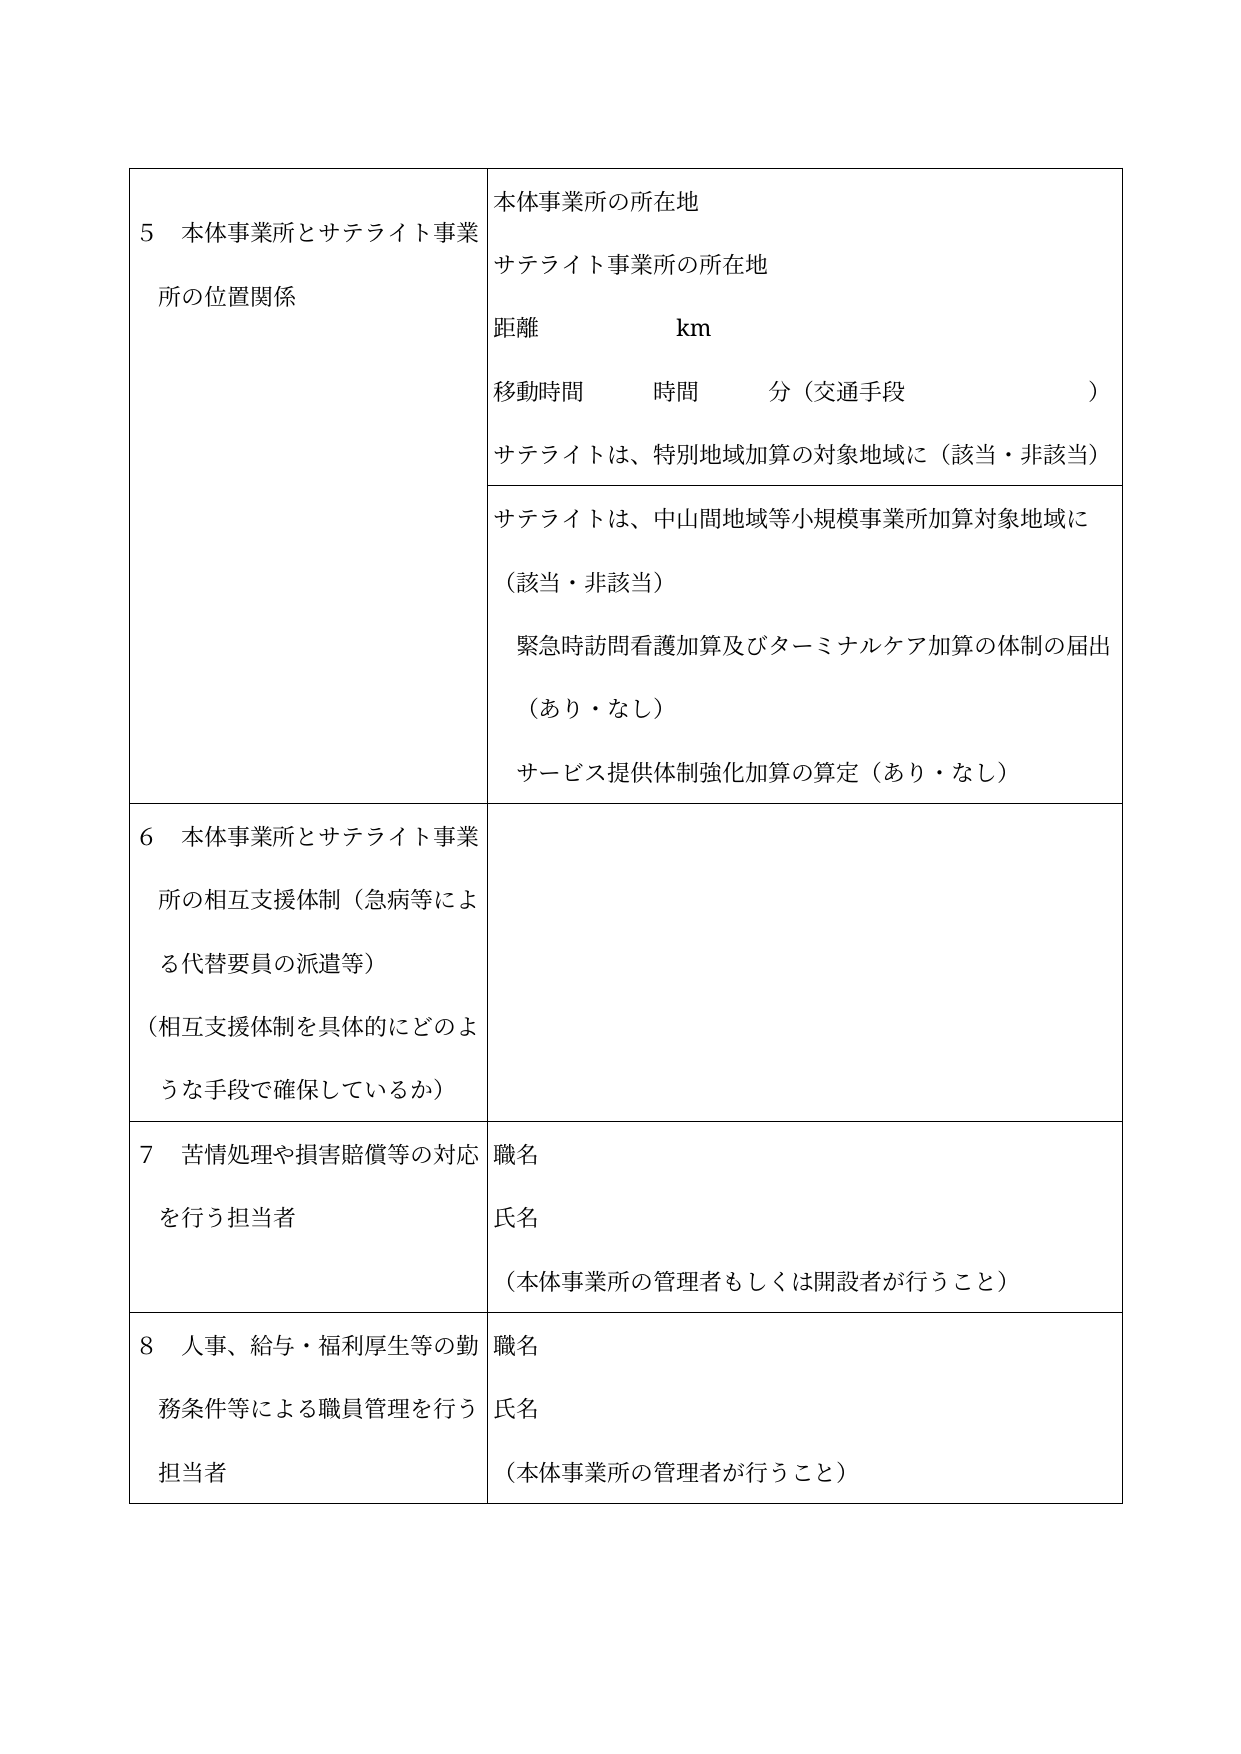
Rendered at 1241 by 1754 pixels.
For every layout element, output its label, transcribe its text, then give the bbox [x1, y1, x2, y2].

table_cell ８ 人事、給与・福利厚生等の勤務条件等による職員管理を行う担当者 [130, 1313, 487, 1503]
table_cell 職名 氏名 （本体事業所の管理者もしくは開設者が行うこと） [488, 1122, 1122, 1312]
table_cell ７ 苦情処理や損害賠償等の対応を行う担当者 [130, 1122, 487, 1312]
table_cell [488, 804, 1122, 1121]
table_cell ６ 本体事業所とサテライト事業所の相互支援体制（急病等による代替要員の派遣等） （相互支援体制を具体的にどのような手段で確保しているか） [130, 804, 487, 1121]
table_cell サテライトは、中山間地域等小規模事業所加算対象地域に （該当・非該当） 緊急時訪問看護加算及びターミナルケア加算の体制の届出 （あり・なし） サービス提供体制強化加算の算定（あり・なし） [488, 486, 1122, 803]
table_cell 本体事業所の所在地 サテライト事業所の所在地 距離 km 移動時間 時間 分（交通手段 ） サテライトは、特別地域加算の対象地域に（該当・非該当） [488, 169, 1122, 485]
table_cell 職名 氏名 （本体事業所の管理者が行うこと） [488, 1313, 1122, 1503]
table_cell ５ 本体事業所とサテライト事業所の位置関係 [130, 169, 487, 803]
